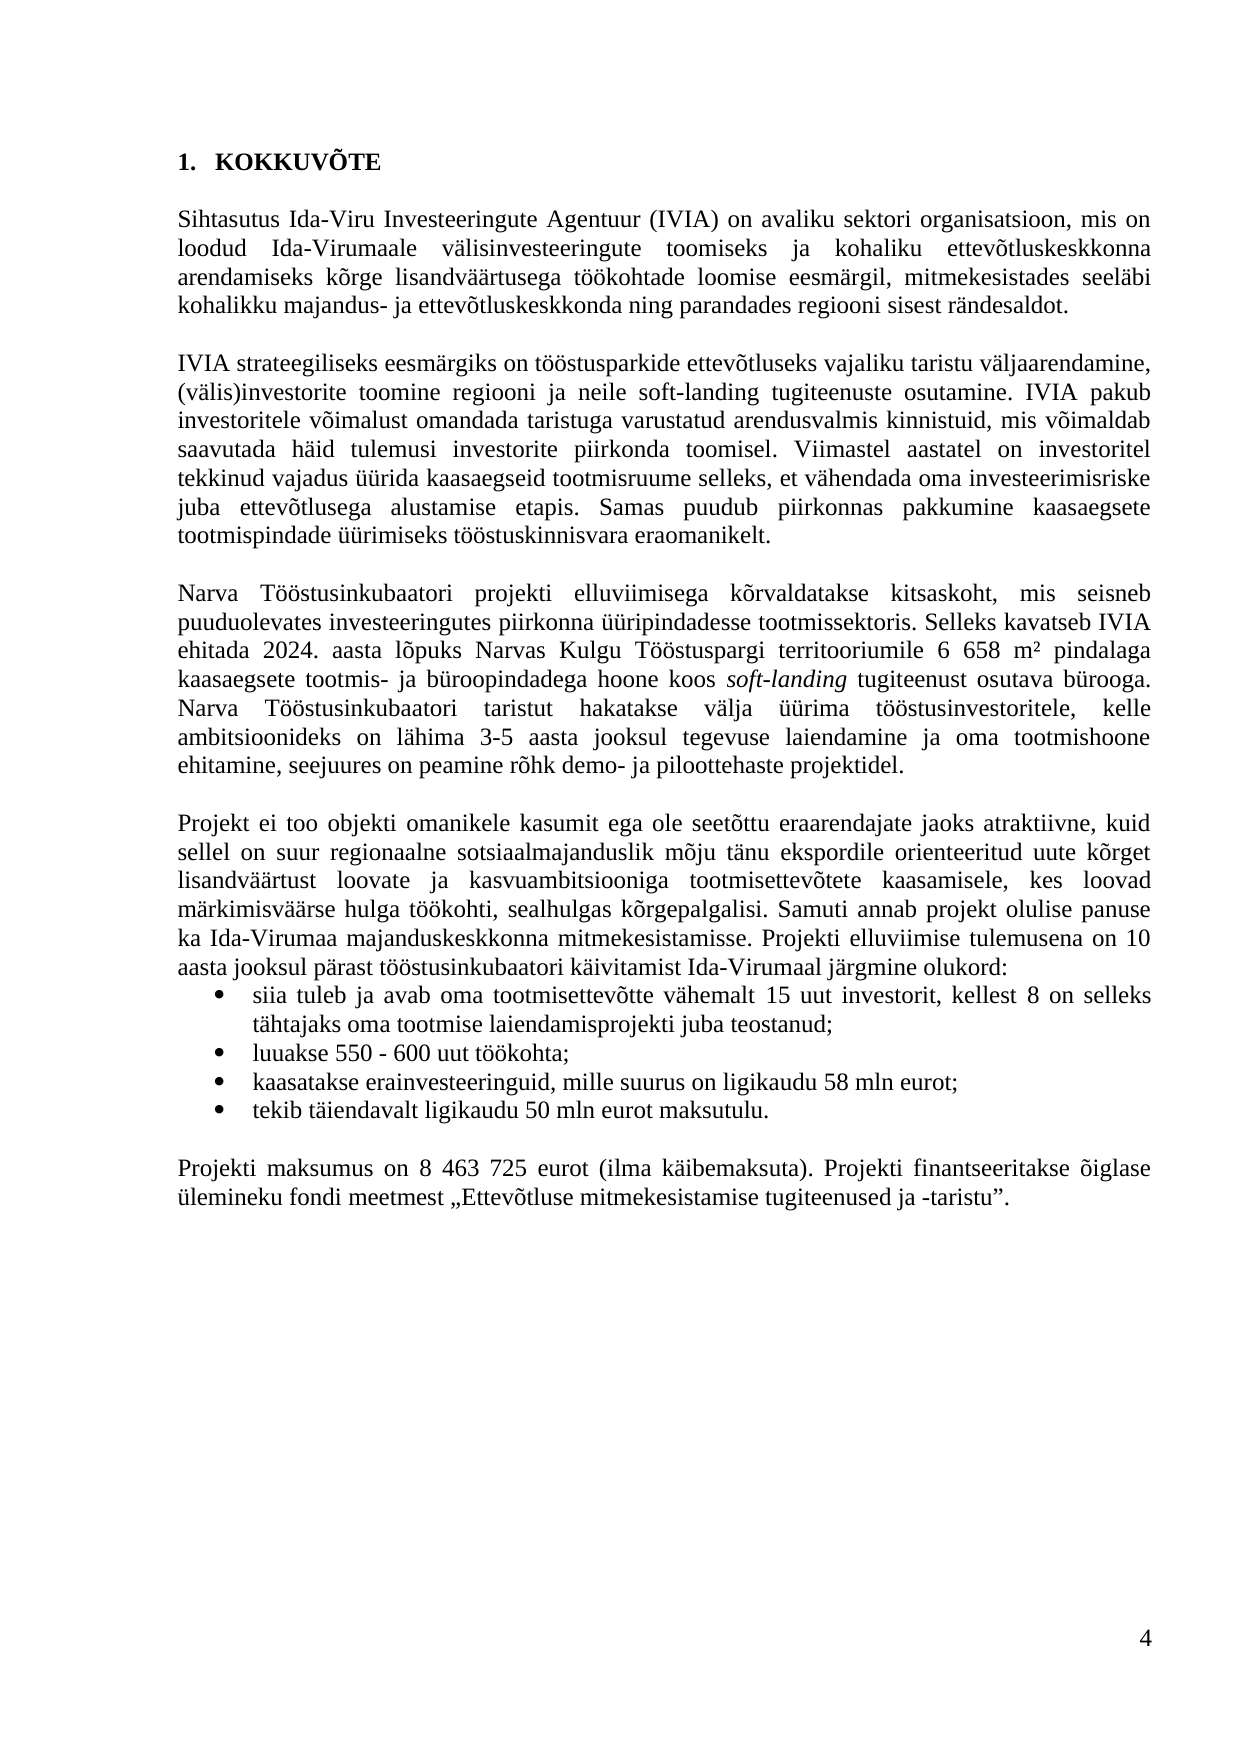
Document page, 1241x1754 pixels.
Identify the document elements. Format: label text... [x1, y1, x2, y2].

text Sihtasutus Ida-Viru Investeeringute Agentuur (IVIA) on avaliku sektori organisatsioon, mis on loodud Ida-Virumaale välisinvesteeringute toomiseks ja kohaliku ettevõtluskeskkonna arendamiseks kõrge lisandväärtusega töökohtade loomise eesmärgil, mitmekesistades seeläbi kohalikku majandus- ja ettevõtluskeskkonda ning parandades regiooni sisest rändesaldot. [177, 204, 1152, 319]
list kaasatakse erainvesteeringuid, mille suurus on ligikaudu 58 mln eurot; [215, 1067, 1152, 1096]
list siia tuleb ja avab oma tootmisettevõtte vähemalt 15 uut investorit, kellest 8 on selleks tähtajaks oma tootmise laiendamisprojekti juba teostanud; [215, 981, 1152, 1038]
text Narva Tööstusinkubaatori projekti elluviimisega kõrvaldatakse kitsaskoht, mis seisneb puuduolevates investeeringutes piirkonna üüripindadesse tootmissektoris. Selleks kavatseb IVIA ehitada 2024. aasta lõpuks Narvas Kulgu Tööstuspargi territooriumile 6 658 m² pindalaga kaasaegsete tootmis- ja büroopindadega hoone koos soft-landing tugiteenust osutava bürooga. Narva Tööstusinkubaatori taristut hakatakse välja üürima tööstusinvestoritele, kelle ambitsioonideks on lähima 3-5 aasta jooksul tegevuse laiendamine ja oma tootmishoone ehitamine, seejuures on peamine rõhk demo- ja piloottehaste projektidel. [177, 578, 1152, 779]
text Projekti maksumus on 8 463 725 eurot (ilma käibemaksuta). Projekti finantseeritakse õiglase ülemineku fondi meetmest „Ettevõtluse mitmekesistamise tugiteenused ja -taristu”. [177, 1153, 1152, 1211]
list luuakse 550 - 600 uut töökohta; [215, 1038, 1152, 1067]
text KOKKUVÕTE [177, 147, 1152, 176]
text IVIA strateegiliseks eesmärgiks on tööstusparkide ettevõtluseks vajaliku taristu väljaarendamine, (välis)investorite toomine regiooni ja neile soft-landing tugiteenuste osutamine. IVIA pakub investoritele võimalust omandada taristuga varustatud arendusvalmis kinnistuid, mis võimaldab saavutada häid tulemusi investorite piirkonda toomisel. Viimastel aastatel on investoritel tekkinud vajadus üürida kaasaegseid tootmisruume selleks, et vähendada oma investeerimisriske juba ettevõtlusega alustamise etapis. Samas puudub piirkonnas pakkumine kaasaegsete tootmispindade üürimiseks tööstuskinnisvara eraomanikelt. [177, 348, 1152, 549]
text Projekt ei too objekti omanikele kasumit ega ole seetõttu eraarendajate jaoks atraktiivne, kuid sellel on suur regionaalne sotsiaalmajanduslik mõju tänu ekspordile orienteeritud uute kõrget lisandväärtust loovate ja kasvuambitsiooniga tootmisettevõtete kaasamisele, kes loovad märkimisväärse hulga töökohti, sealhulgas kõrgepalgalisi. Samuti annab projekt olulise panuse ka Ida-Virumaa majanduskeskkonna mitmekesistamisse. Projekti elluviimise tulemusena on 10 aasta jooksul pärast tööstusinkubaatori käivitamist Ida-Virumaal järgmine olukord: [177, 808, 1152, 981]
list tekib täiendavalt ligikaudu 50 mln eurot maksutulu. [215, 1096, 1152, 1124]
